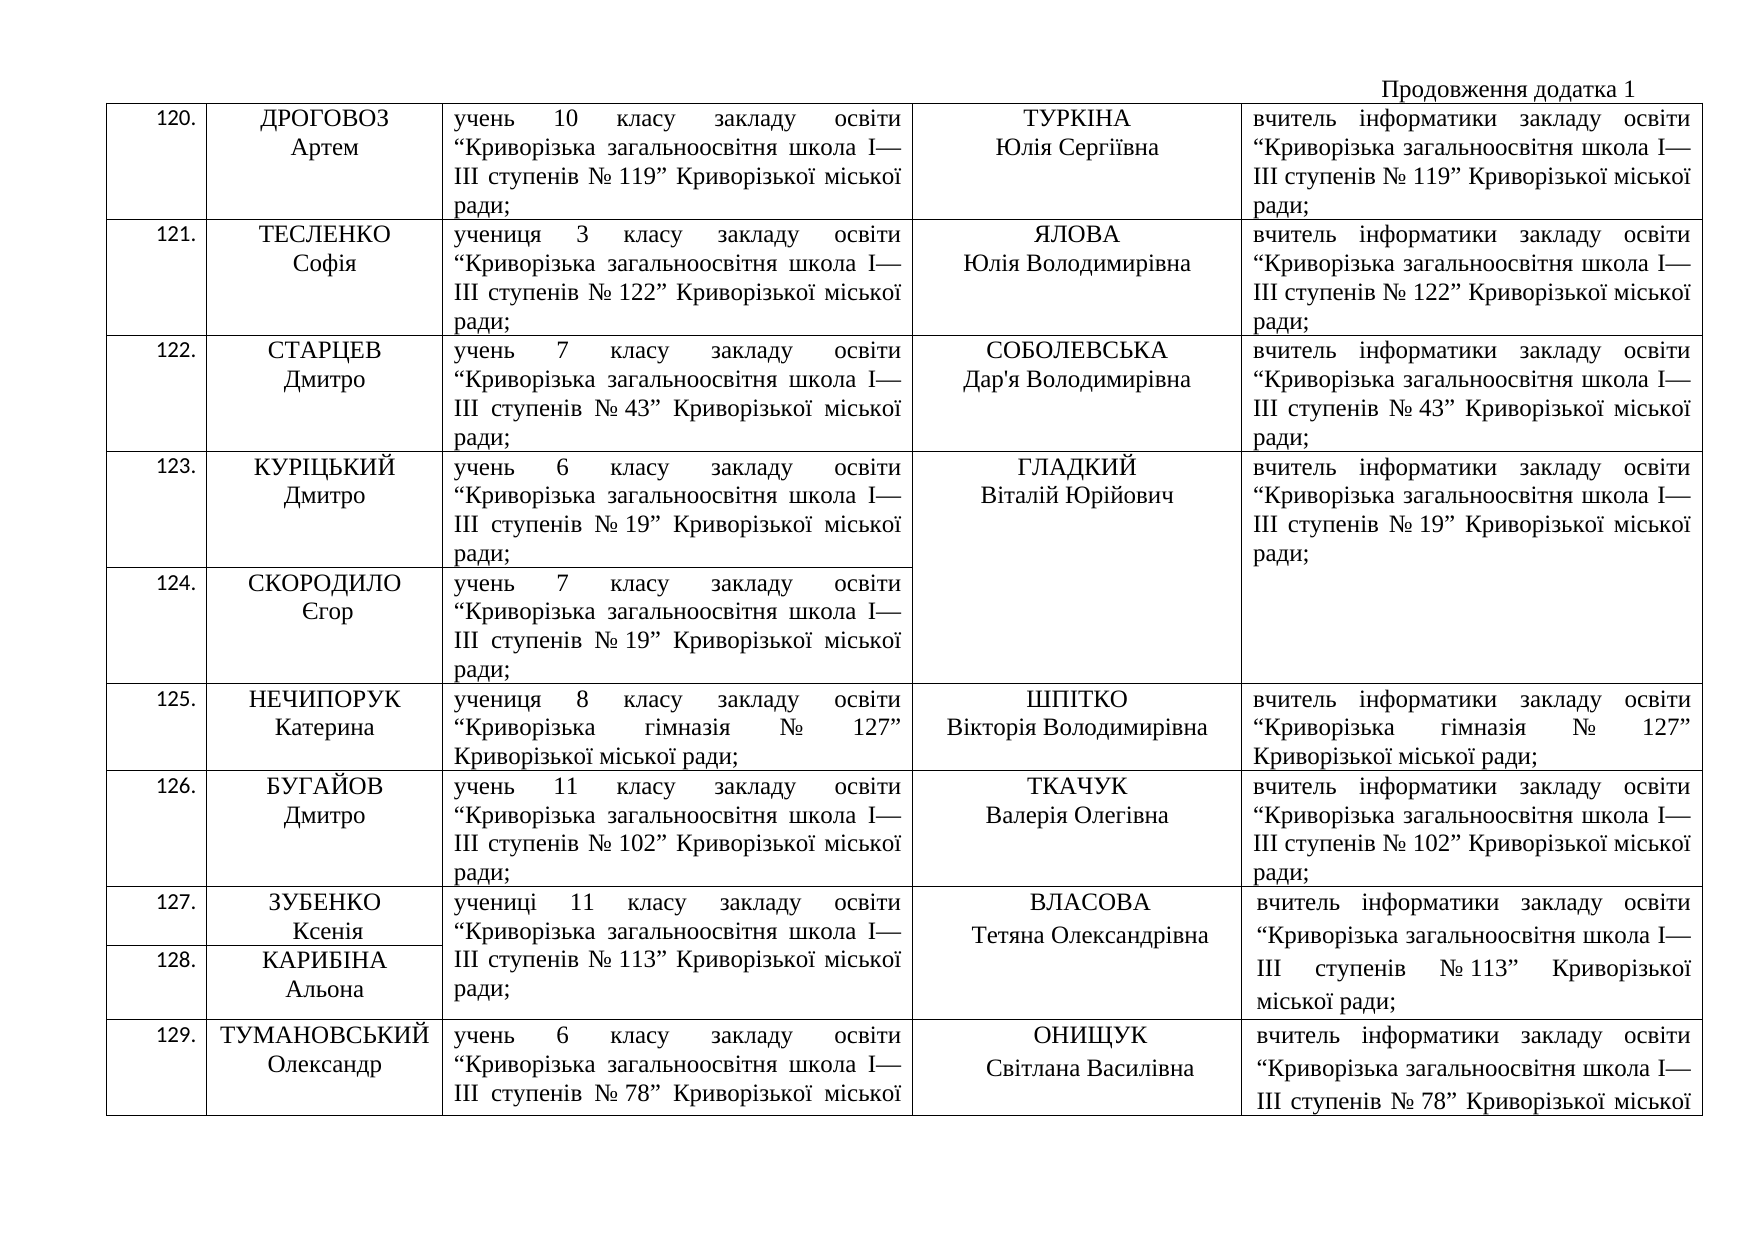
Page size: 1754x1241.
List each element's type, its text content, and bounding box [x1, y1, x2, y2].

table_cell [107, 771, 206, 886]
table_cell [443, 1020, 912, 1115]
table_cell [1242, 1020, 1702, 1115]
table_cell ТУРКІНА Юлія Сергіївна [913, 104, 1241, 218]
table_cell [913, 1020, 1241, 1115]
table_cell учениці 11 класу закладу освіти “Криворізька загальноосвітня школа І—ІІІ ступенів № 113” Криворізької міської ради; [443, 887, 912, 1019]
table_cell вчитель інформатики закладу освіти “Криворізька загальноосвітня школа І—ІІІ ступенів № 119” Криворізької міської ради; [1242, 104, 1702, 218]
table_cell [107, 220, 206, 334]
table_cell СКОРОДИЛО Єгор [207, 568, 442, 683]
table_cell ТЕСЛЕНКО Софія [207, 220, 442, 334]
table_cell учень 7 класу закладу освіти “Криворізька загальноосвітня школа І—ІІІ ступенів № 19” Криворізької міської ради; [443, 568, 912, 683]
table_cell вчитель інформатики закладу освіти “Криворізька загальноосвітня школа І—ІІІ ступенів № 113” Криворізької міської ради; [1242, 887, 1702, 1019]
table_cell НЕЧИПОРУК Катерина [207, 684, 442, 770]
table_cell ШПІТКО Вікторія Володимирівна [913, 684, 1241, 770]
table_cell учень 7 класу закладу освіти “Криворізька загальноосвітня школа І—ІІІ ступенів № 43” Криворізької міської ради; [443, 336, 912, 451]
table_cell [107, 946, 206, 1019]
table_cell СТАРЦЕВ Дмитро [207, 336, 442, 451]
table_cell учень 10 класу закладу освіти “Криворізька загальноосвітня школа І—ІІІ ступенів № 119” Криворізької міської ради; [443, 104, 912, 218]
table_cell ЗУБЕНКО Ксенія [207, 887, 442, 944]
table_cell [107, 1020, 206, 1115]
table_cell ДРОГОВОЗ Артем [207, 104, 442, 218]
table_cell вчитель інформатики закладу освіти “Криворізька загальноосвітня школа І—ІІІ ступенів № 19” Криворізької міської ради; [1242, 452, 1702, 683]
table_cell [107, 336, 206, 451]
table_cell ТКАЧУК Валерія Олегівна [913, 771, 1241, 886]
table_cell [107, 452, 206, 567]
table_cell БУГАЙОВ Дмитро [207, 771, 442, 886]
table_cell КАРИБІНА Альона [207, 946, 442, 1019]
table_cell учениця 3 класу закладу освіти “Криворізька загальноосвітня школа І—ІІІ ступенів № 122” Криворізької міської ради; [443, 220, 912, 334]
table_cell ГЛАДКИЙ Віталій Юрійович [913, 452, 1241, 683]
table_cell учень 6 класу закладу освіти “Криворізька загальноосвітня школа І—ІІІ ступенів № 19” Криворізької міської ради; [443, 452, 912, 567]
table_cell ЯЛОВА Юлія Володимирівна [913, 220, 1241, 334]
table_cell [107, 568, 206, 683]
table_cell [107, 684, 206, 770]
table_cell [107, 887, 206, 944]
table_cell учениця 8 класу закладу освіти “Криворізька гімназія № 127” Криворізької міської ради; [443, 684, 912, 770]
table_cell ВЛАСОВА Тетяна Олександрівна [913, 887, 1241, 1019]
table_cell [207, 1020, 442, 1115]
table_cell СОБОЛЕВСЬКА Дар'я Володимирівна [913, 336, 1241, 451]
table_cell вчитель інформатики закладу освіти “Криворізька загальноосвітня школа І—ІІІ ступенів № 122” Криворізької міської ради; [1242, 220, 1702, 334]
table_cell [107, 104, 206, 218]
table_cell вчитель інформатики закладу освіти “Криворізька гімназія № 127” Криворізької міської ради; [1242, 684, 1702, 770]
table_cell учень 11 класу закладу освіти “Криворізька загальноосвітня школа І—ІІІ ступенів № 102” Криворізької міської ради; [443, 771, 912, 886]
table_cell вчитель інформатики закладу освіти “Криворізька загальноосвітня школа І—ІІІ ступенів № 102” Криворізької міської ради; [1242, 771, 1702, 886]
table_cell КУРІЦЬКИЙ Дмитро [207, 452, 442, 567]
table_cell вчитель інформатики закладу освіти “Криворізька загальноосвітня школа І—ІІІ ступенів № 43” Криворізької міської ради; [1242, 336, 1702, 451]
